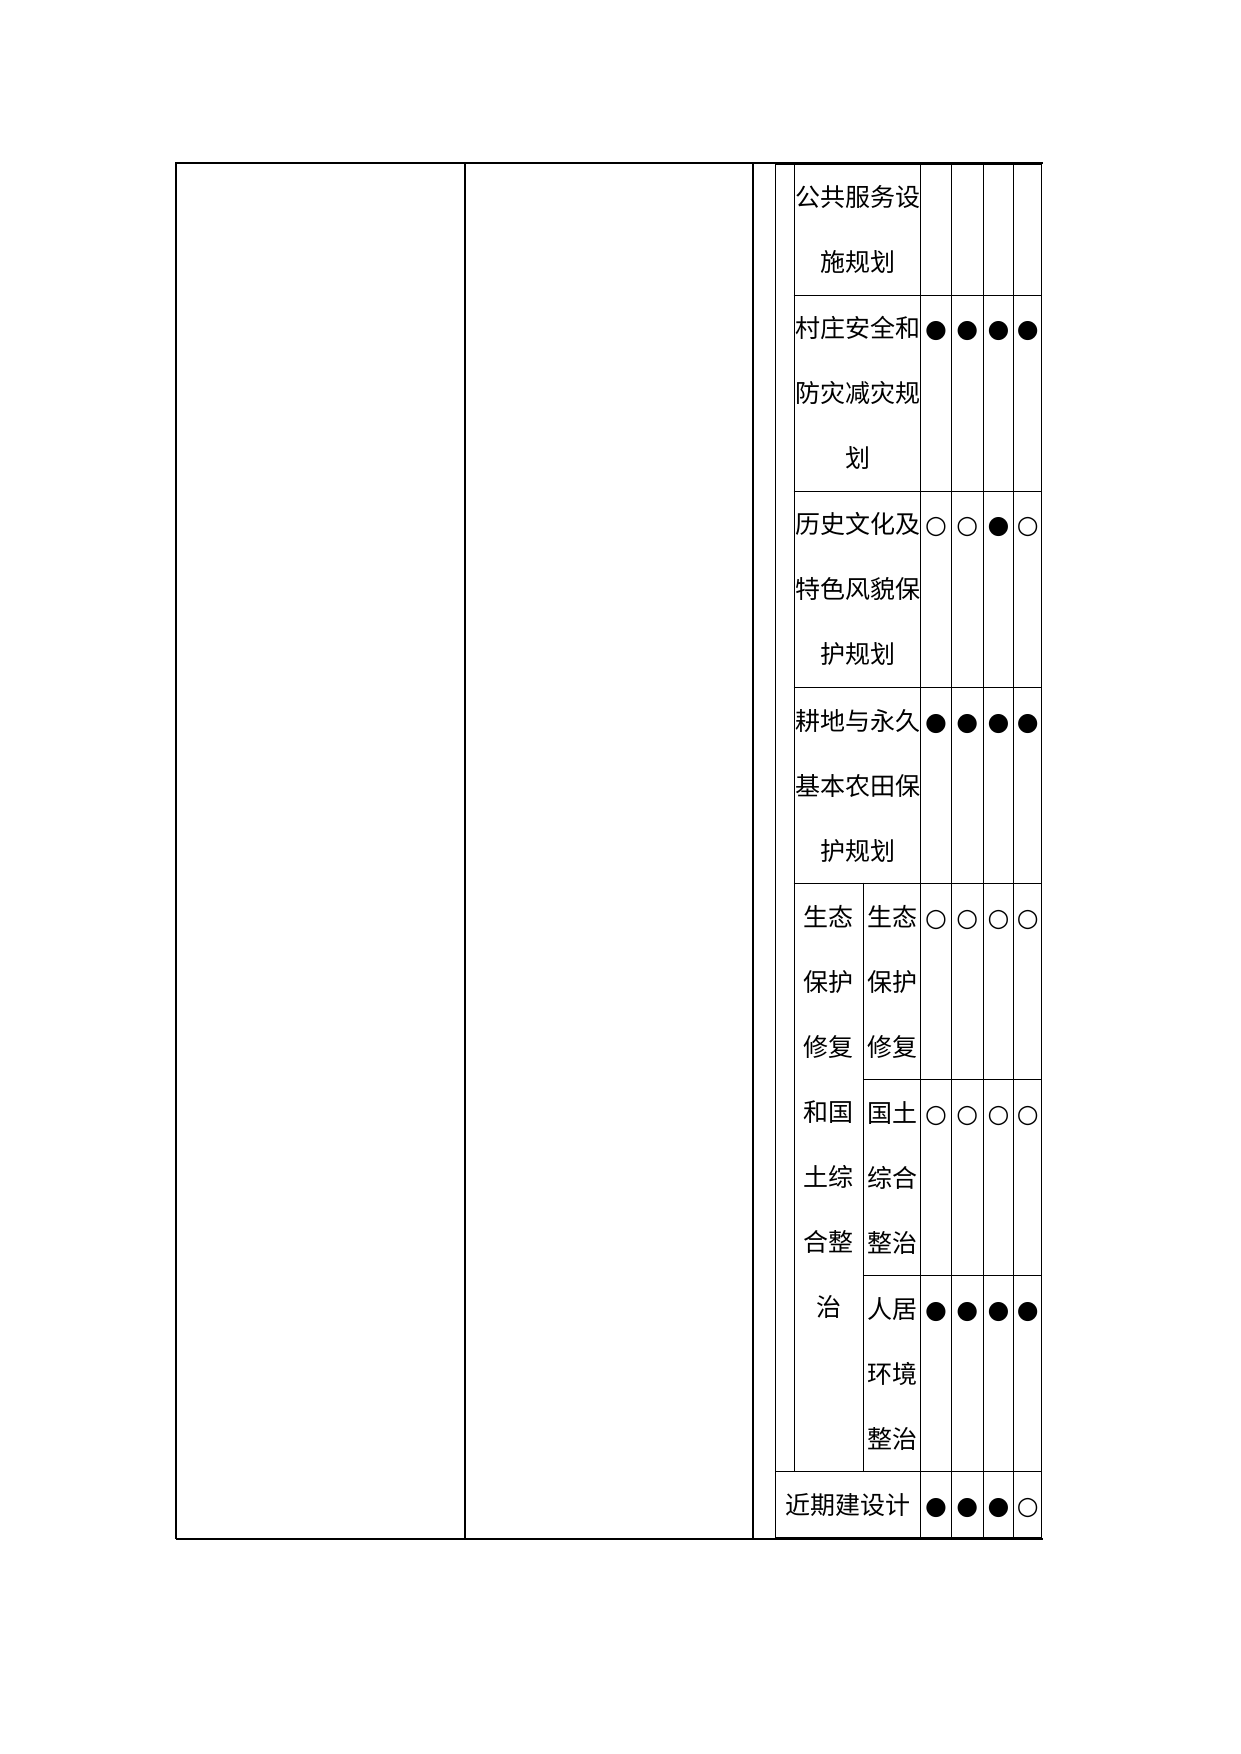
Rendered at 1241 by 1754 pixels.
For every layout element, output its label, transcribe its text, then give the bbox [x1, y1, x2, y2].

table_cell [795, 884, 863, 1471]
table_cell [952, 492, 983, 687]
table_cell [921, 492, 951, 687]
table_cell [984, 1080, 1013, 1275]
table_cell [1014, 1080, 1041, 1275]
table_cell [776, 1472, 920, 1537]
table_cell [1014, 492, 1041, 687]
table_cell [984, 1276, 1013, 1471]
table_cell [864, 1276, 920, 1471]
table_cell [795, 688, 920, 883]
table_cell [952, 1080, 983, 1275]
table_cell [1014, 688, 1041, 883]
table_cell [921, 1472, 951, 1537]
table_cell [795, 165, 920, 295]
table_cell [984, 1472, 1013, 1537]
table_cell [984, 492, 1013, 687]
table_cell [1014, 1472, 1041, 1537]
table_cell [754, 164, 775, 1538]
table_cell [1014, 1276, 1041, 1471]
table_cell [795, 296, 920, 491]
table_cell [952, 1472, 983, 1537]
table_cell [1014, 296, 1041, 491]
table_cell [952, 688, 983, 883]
table_cell [466, 164, 752, 1538]
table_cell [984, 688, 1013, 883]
table_cell 1 [177, 164, 464, 1538]
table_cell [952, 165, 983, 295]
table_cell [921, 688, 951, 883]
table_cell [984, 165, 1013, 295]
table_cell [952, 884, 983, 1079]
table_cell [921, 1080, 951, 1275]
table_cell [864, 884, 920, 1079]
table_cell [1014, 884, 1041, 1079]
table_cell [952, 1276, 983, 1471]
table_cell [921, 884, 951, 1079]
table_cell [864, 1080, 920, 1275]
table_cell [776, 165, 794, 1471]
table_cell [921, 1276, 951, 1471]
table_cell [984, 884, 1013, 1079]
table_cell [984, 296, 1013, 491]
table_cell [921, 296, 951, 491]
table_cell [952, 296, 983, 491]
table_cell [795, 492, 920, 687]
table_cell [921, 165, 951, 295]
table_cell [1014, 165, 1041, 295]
